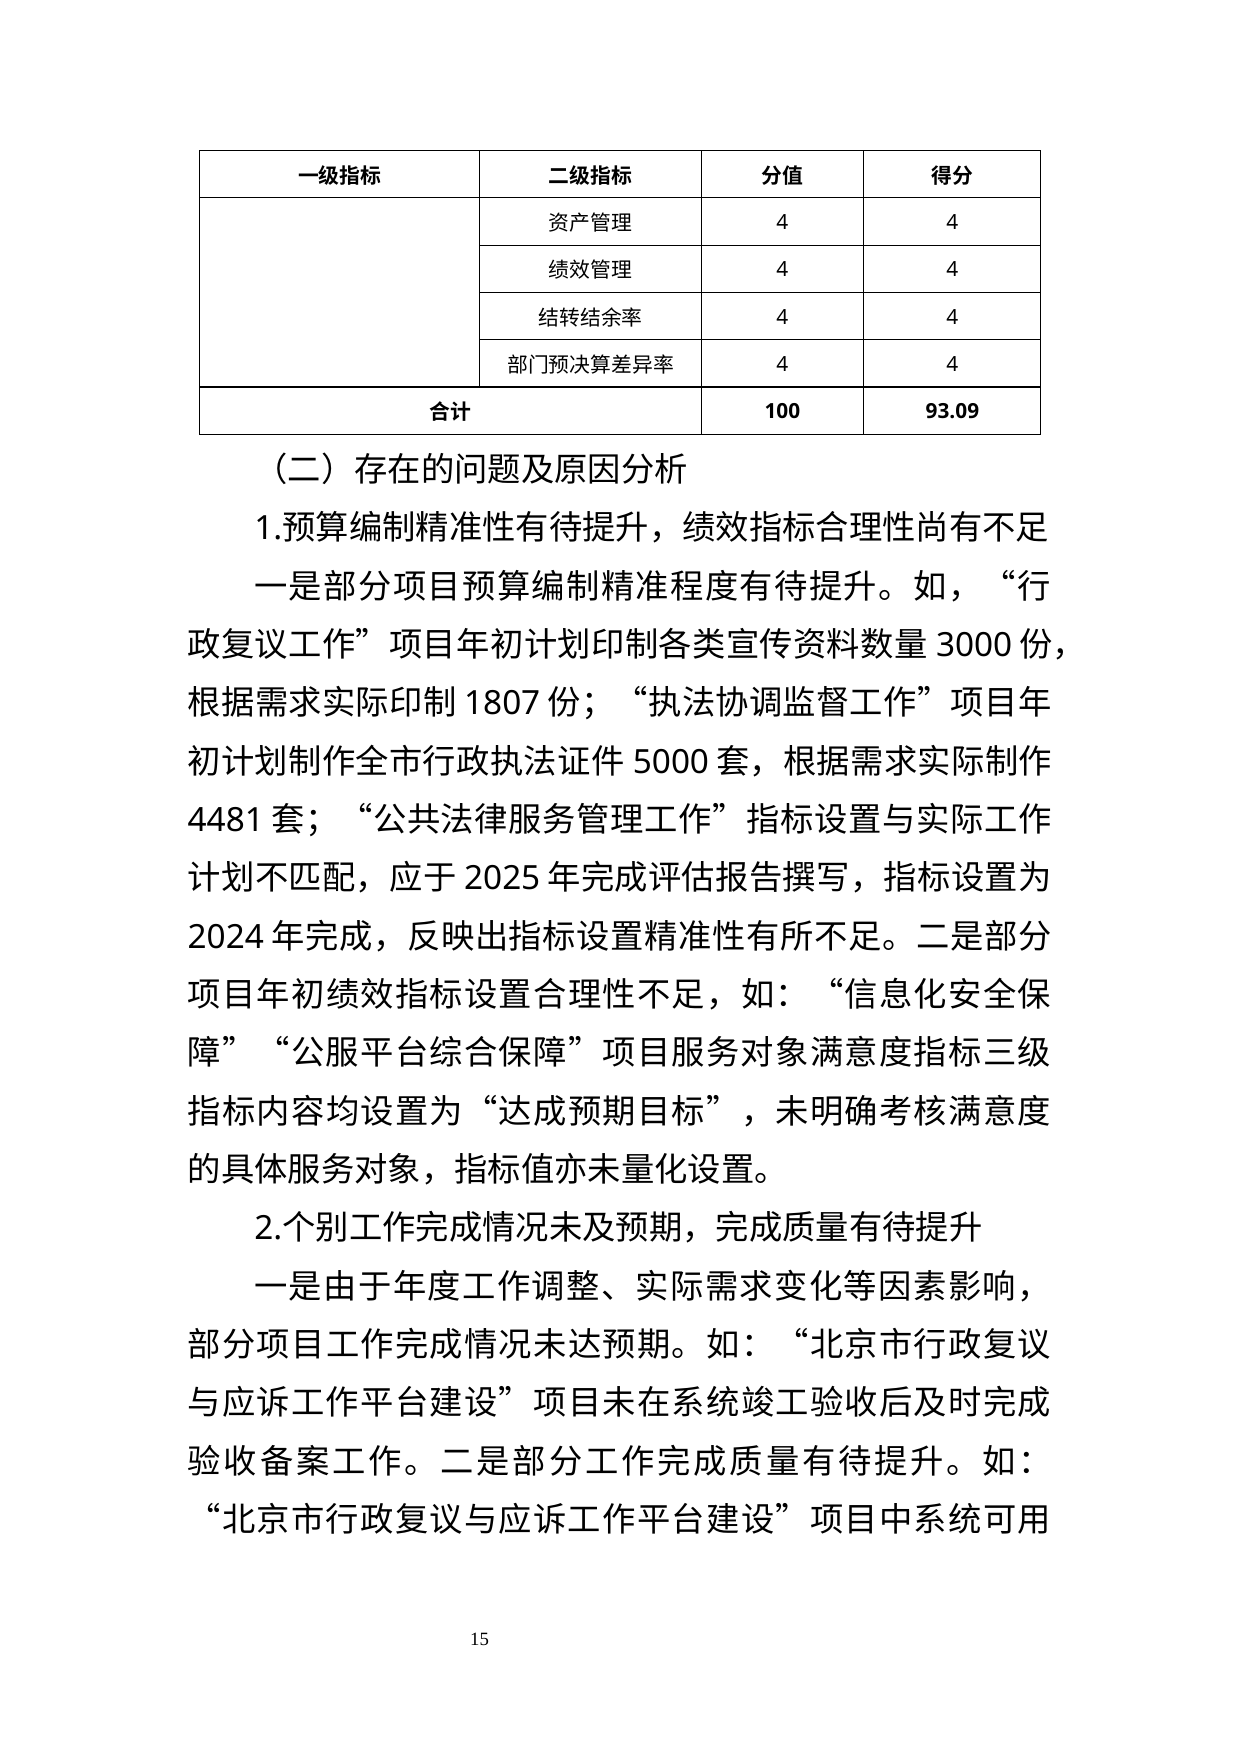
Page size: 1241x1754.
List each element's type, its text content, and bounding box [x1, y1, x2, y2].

table_cell 部门预决算差异率 [480, 340, 701, 386]
table_cell 4 [702, 198, 863, 244]
table_cell 4 [864, 246, 1040, 292]
table_cell 4 [864, 293, 1040, 339]
text （二）存在的问题及原因分析 [187, 435, 1053, 493]
table_cell 93.09 [864, 388, 1040, 434]
table_cell 结转结余率 [480, 293, 701, 339]
table_cell 4 [864, 340, 1040, 386]
table_cell 4 [864, 198, 1040, 244]
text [187, 1251, 1053, 1543]
table_cell 合计 [200, 388, 701, 434]
table_header 二级指标 [480, 151, 701, 197]
text 1.预算编制精准性有待提升，绩效指标合理性尚有不足 [187, 493, 1053, 551]
table_cell 绩效管理 [480, 246, 701, 292]
text 2.个别工作完成情况未及预期，完成质量有待提升 [187, 1193, 1053, 1251]
table_header 一级指标 [200, 151, 479, 197]
table_cell 资产管理 [480, 198, 701, 244]
text 一是部分项目预算编制精准程度有待提升。如，“行政复议工作”项目年初计划印制各类宣传资料数量3000份，根据需求实际印制1807份；“执法协调监督工作”项目年初计划制作全市行政执法证件5000套，根据需求实际制作4481套；“公共法律服务管理工作”指标设置与实际工作计划不匹配，应于2025年完成评估报告撰写，指标设置为2024年完成，反映出指标设置精准性有所不足。二是部分项目年初绩效指标设置合理性不足，如：“信息化安全保障”“公服平台综合保障”项目服务对象满意度指标三级指标内容均设置为“达成预期目标”，未明确考核满意度的具体服务对象，指标值亦未量化设置。 [187, 551, 1053, 1193]
table_cell 100 [702, 388, 863, 434]
table_header 得分 [864, 151, 1040, 197]
table_cell 4 [702, 340, 863, 386]
table_cell 4 [702, 246, 863, 292]
table_cell 4 [702, 293, 863, 339]
table_header 分值 [702, 151, 863, 197]
